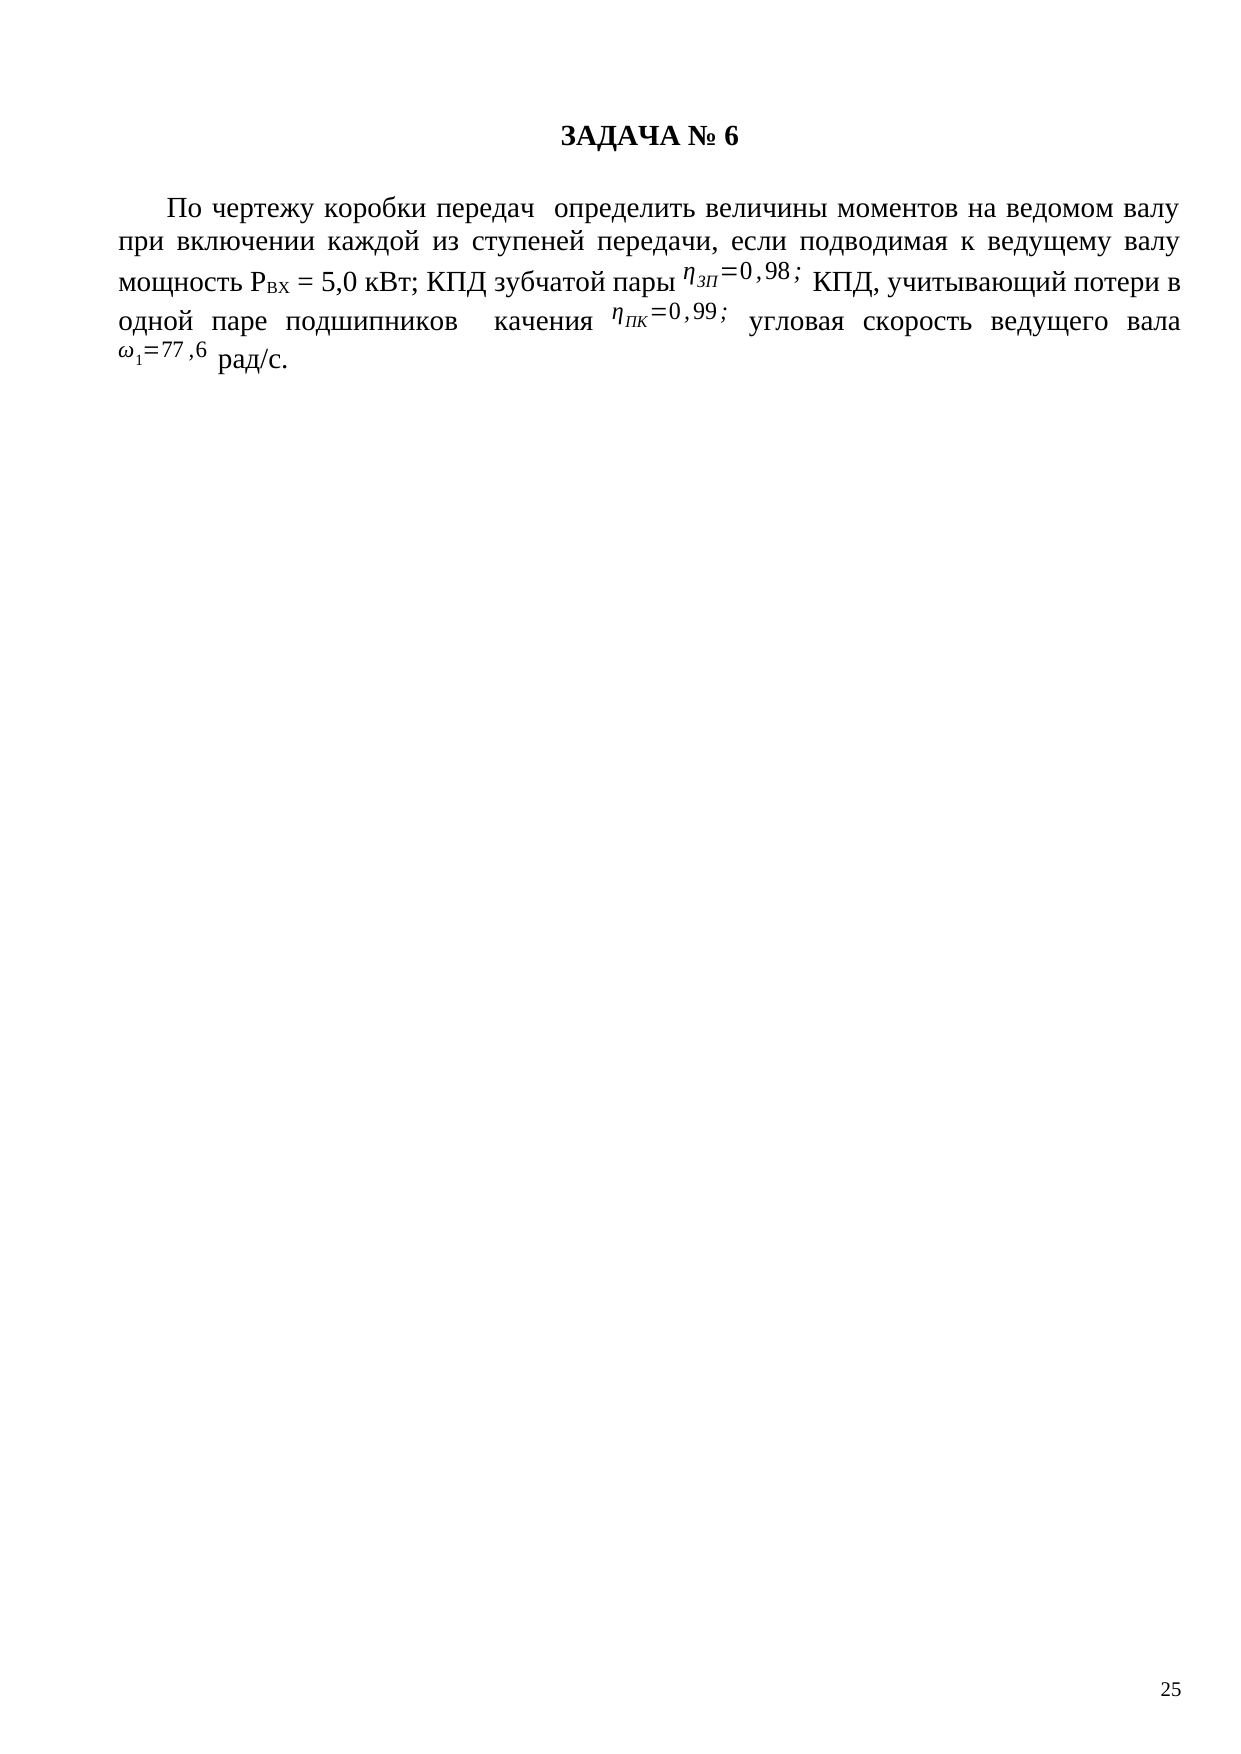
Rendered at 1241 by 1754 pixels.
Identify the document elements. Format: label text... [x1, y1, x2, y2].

text ЗАДАЧА № 6 [118, 118, 1181, 152]
text По чертежу коробки передач определить величины моментов на ведомом валу при включении каждой из ступеней передачи, если подводимая к ведущему валу мощность РВХ = 5,0 кВт; КПД зубчатой пары КПД, учитывающий потери в одной паре подшипников качения угловая скорость ведущего вала рад/с. [118, 190, 1181, 374]
